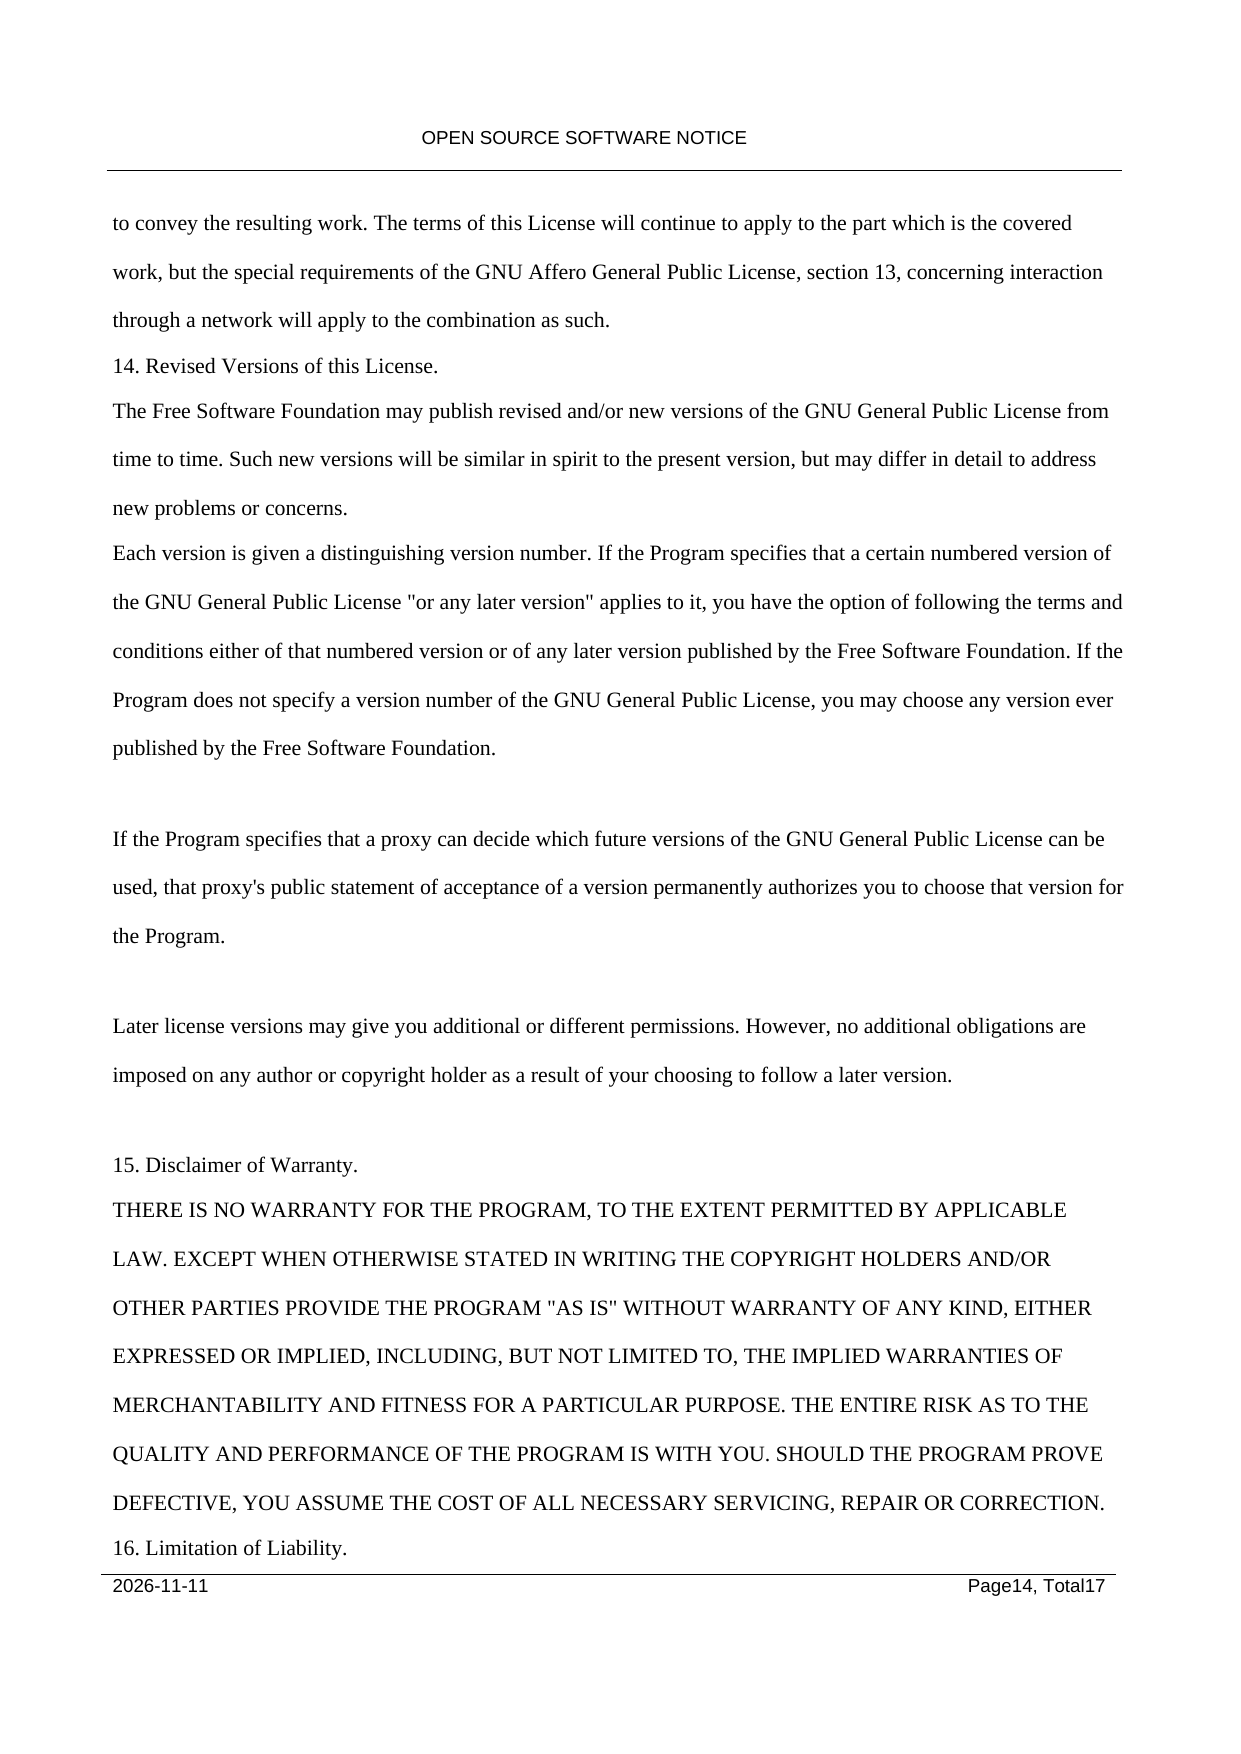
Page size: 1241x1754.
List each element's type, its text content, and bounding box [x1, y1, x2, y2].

text Later license versions may give you additional or different permissions. However, no additional obligations are imposed on any author or copyright holder as a result of your choosing to follow a later version. [112, 1009, 1128, 1091]
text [112, 206, 1128, 336]
text The Free Software Foundation may publish revised and/or new versions of the GNU General Public License from time to time. Such new versions will be similar in spirit to the present version, but may differ in detail to address new problems or concerns. [112, 394, 1128, 524]
text 15. Disclaimer of Warranty. [112, 1148, 1128, 1181]
text If the Program specifies that a proxy can decide which future versions of the GNU General Public License can be used, that proxy's public statement of acceptance of a version permanently authorizes you to choose that version for the Program. [112, 822, 1128, 952]
text 14. Revised Versions of this License. [112, 349, 1128, 381]
text THERE IS NO WARRANTY FOR THE PROGRAM, TO THE EXTENT PERMITTED BY APPLICABLE LAW. EXCEPT WHEN OTHERWISE STATED IN WRITING THE COPYRIGHT HOLDERS AND/OR OTHER PARTIES PROVIDE THE PROGRAM "AS IS" WITHOUT WARRANTY OF ANY KIND, EITHER EXPRESSED OR IMPLIED, INCLUDING, BUT NOT LIMITED TO, THE IMPLIED WARRANTIES OF MERCHANTABILITY AND FITNESS FOR A PARTICULAR PURPOSE. THE ENTIRE RISK AS TO THE QUALITY AND PERFORMANCE OF THE PROGRAM IS WITH YOU. SHOULD THE PROGRAM PROVE DEFECTIVE, YOU ASSUME THE COST OF ALL NECESSARY SERVICING, REPAIR OR CORRECTION. [112, 1194, 1128, 1519]
text 16. Limitation of Liability. [112, 1531, 1128, 1564]
text Each version is given a distinguishing version number. If the Program specifies that a certain numbered version of the GNU General Public License "or any later version" applies to it, you have the option of following the terms and conditions either of that numbered version or of any later version published by the Free Software Foundation. If the Program does not specify a version number of the GNU General Public License, you may choose any version ever published by the Free Software Foundation. [112, 537, 1128, 764]
